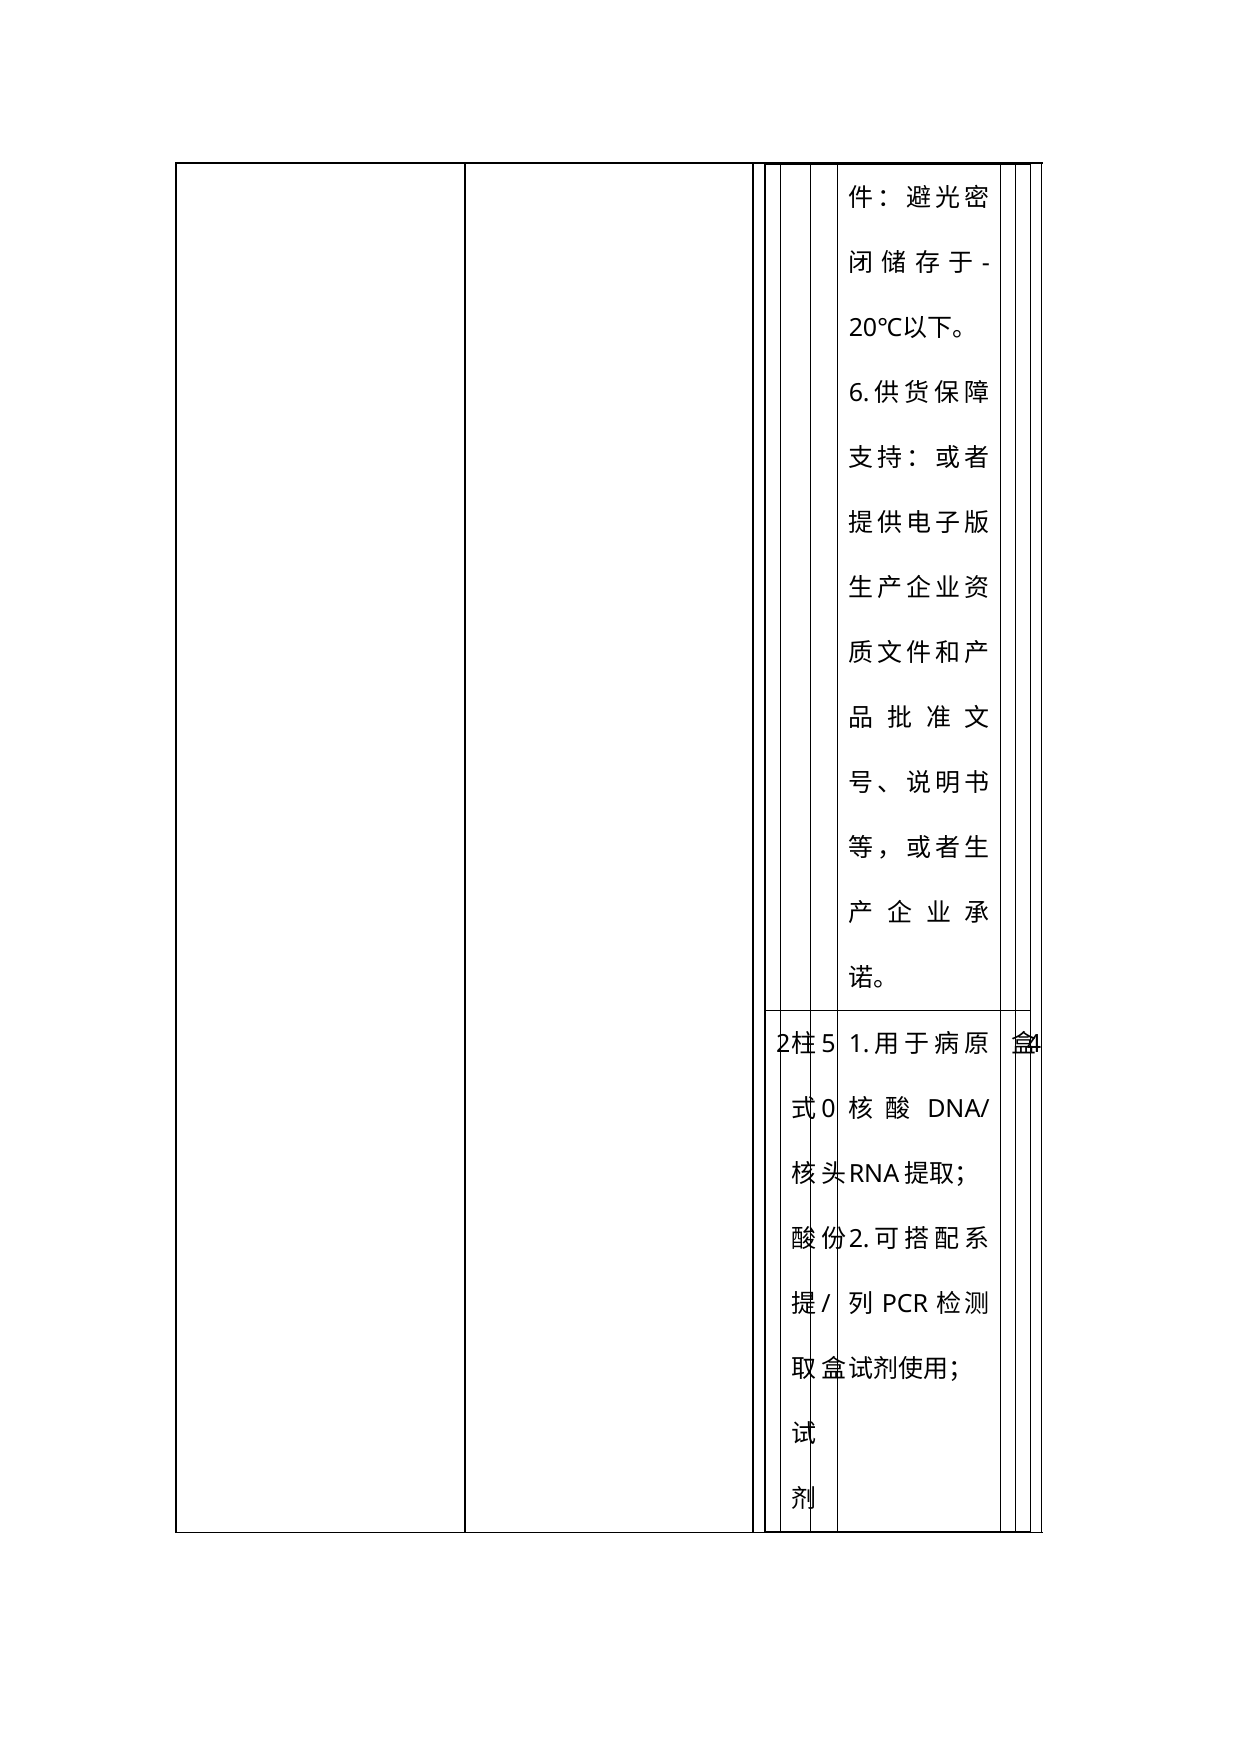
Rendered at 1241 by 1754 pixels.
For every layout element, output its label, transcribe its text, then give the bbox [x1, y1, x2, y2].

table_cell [811, 165, 837, 1010]
table_cell 1 [177, 164, 464, 1532]
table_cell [766, 165, 780, 1010]
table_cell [1031, 164, 1041, 1532]
table_cell [466, 164, 752, 1532]
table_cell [1001, 165, 1015, 1010]
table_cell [781, 165, 810, 1010]
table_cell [754, 164, 764, 1532]
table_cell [811, 1011, 837, 1531]
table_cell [1016, 1053, 1030, 1531]
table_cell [1016, 165, 1030, 1010]
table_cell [766, 1011, 780, 1531]
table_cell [838, 1011, 1000, 1531]
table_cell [1001, 1011, 1015, 1531]
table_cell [838, 165, 1000, 1010]
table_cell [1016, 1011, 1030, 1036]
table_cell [781, 1011, 810, 1531]
